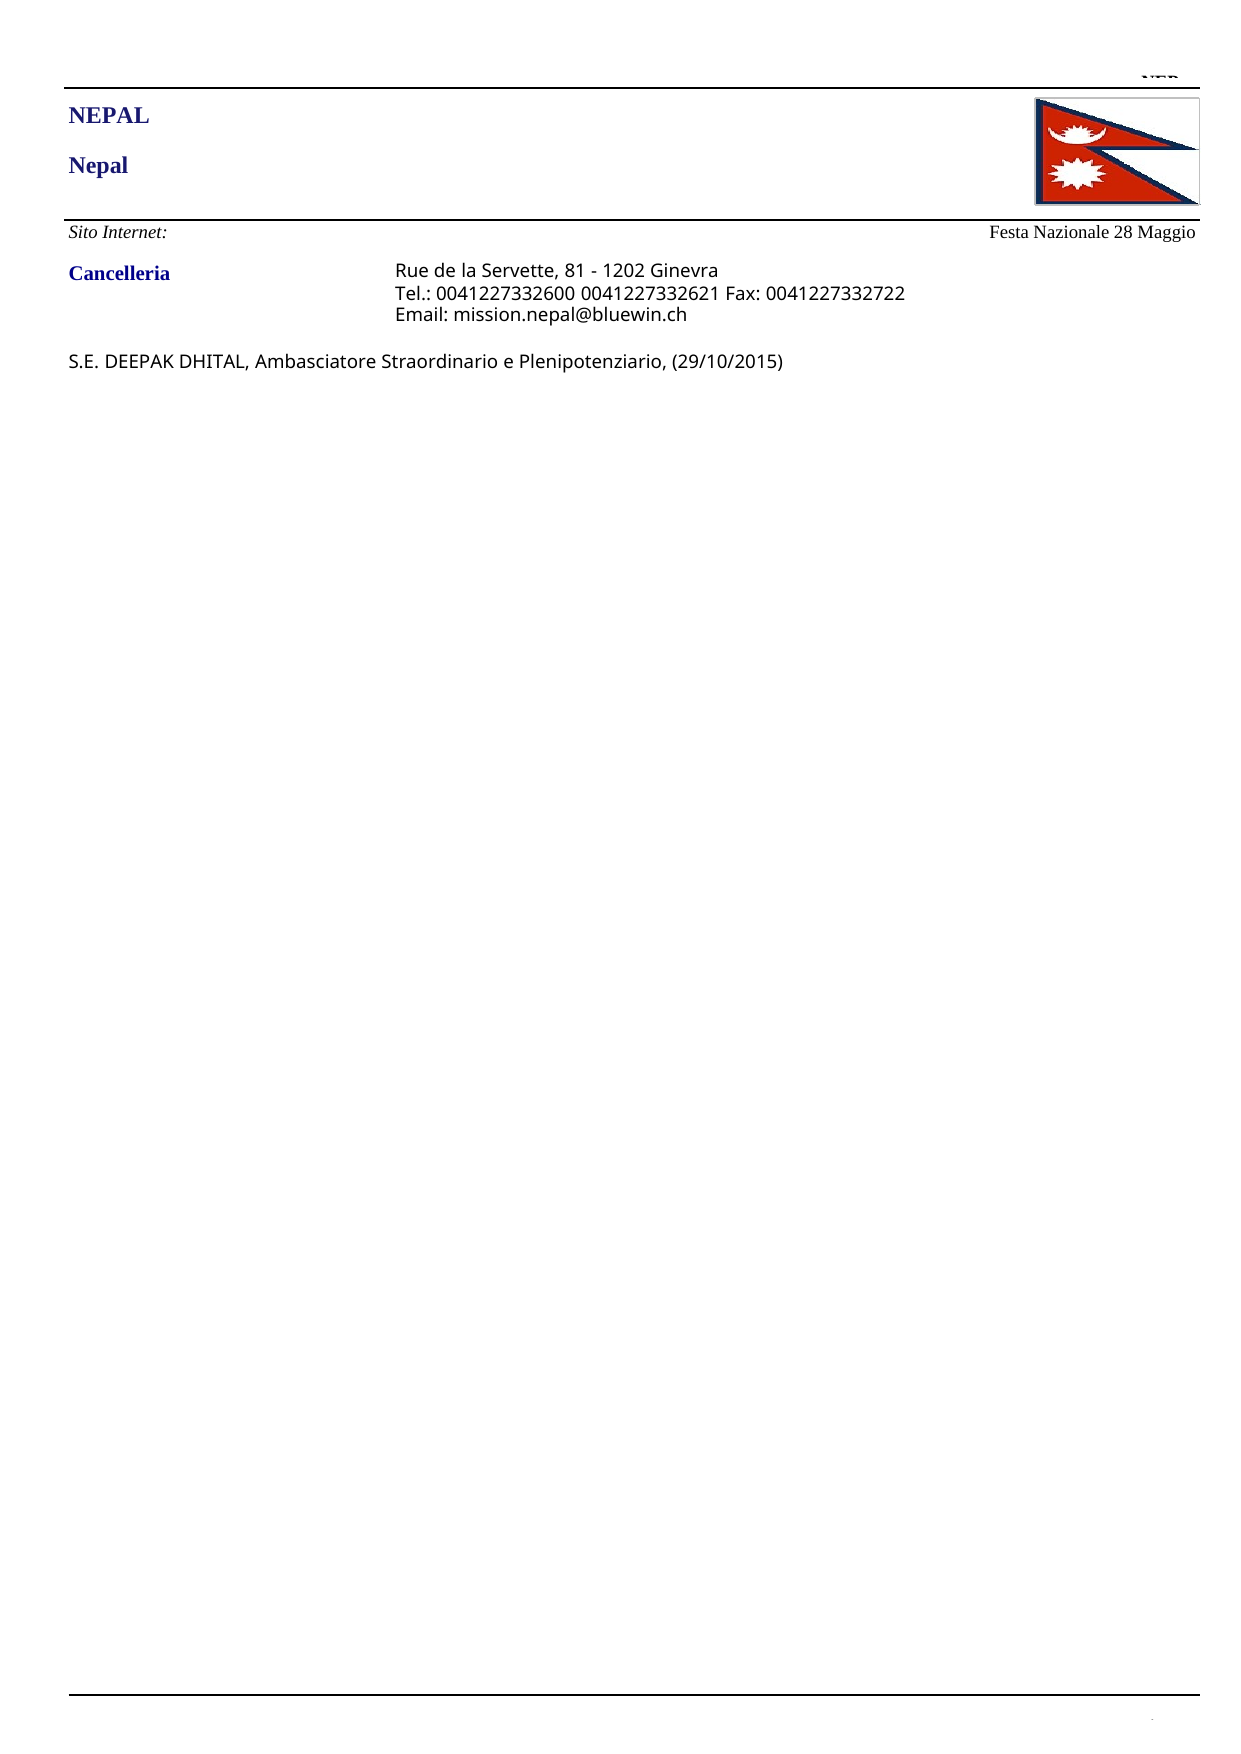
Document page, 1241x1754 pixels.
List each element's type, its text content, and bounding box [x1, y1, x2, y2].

picture [1036, 178, 1199, 204]
text NEPAL [68, 101, 1211, 129]
text Email: mission.nepal@bluewin.ch [395, 304, 1211, 326]
text Tel.: 0041227332600 0041227332621 Fax: 0041227332722 [395, 285, 1211, 304]
picture [1036, 129, 1199, 151]
text Nepal [68, 151, 1211, 178]
text Sito Internet: Festa Nazionale 28 Maggio [68, 215, 1211, 242]
text S.E. DEEPAK DHITAL, Ambasciatore Straordinario e Plenipotenziario, (29/10/2015) [68, 349, 1211, 374]
text Cancelleria Rue de la Servette, 81 - 1202 Ginevra [68, 262, 1211, 285]
